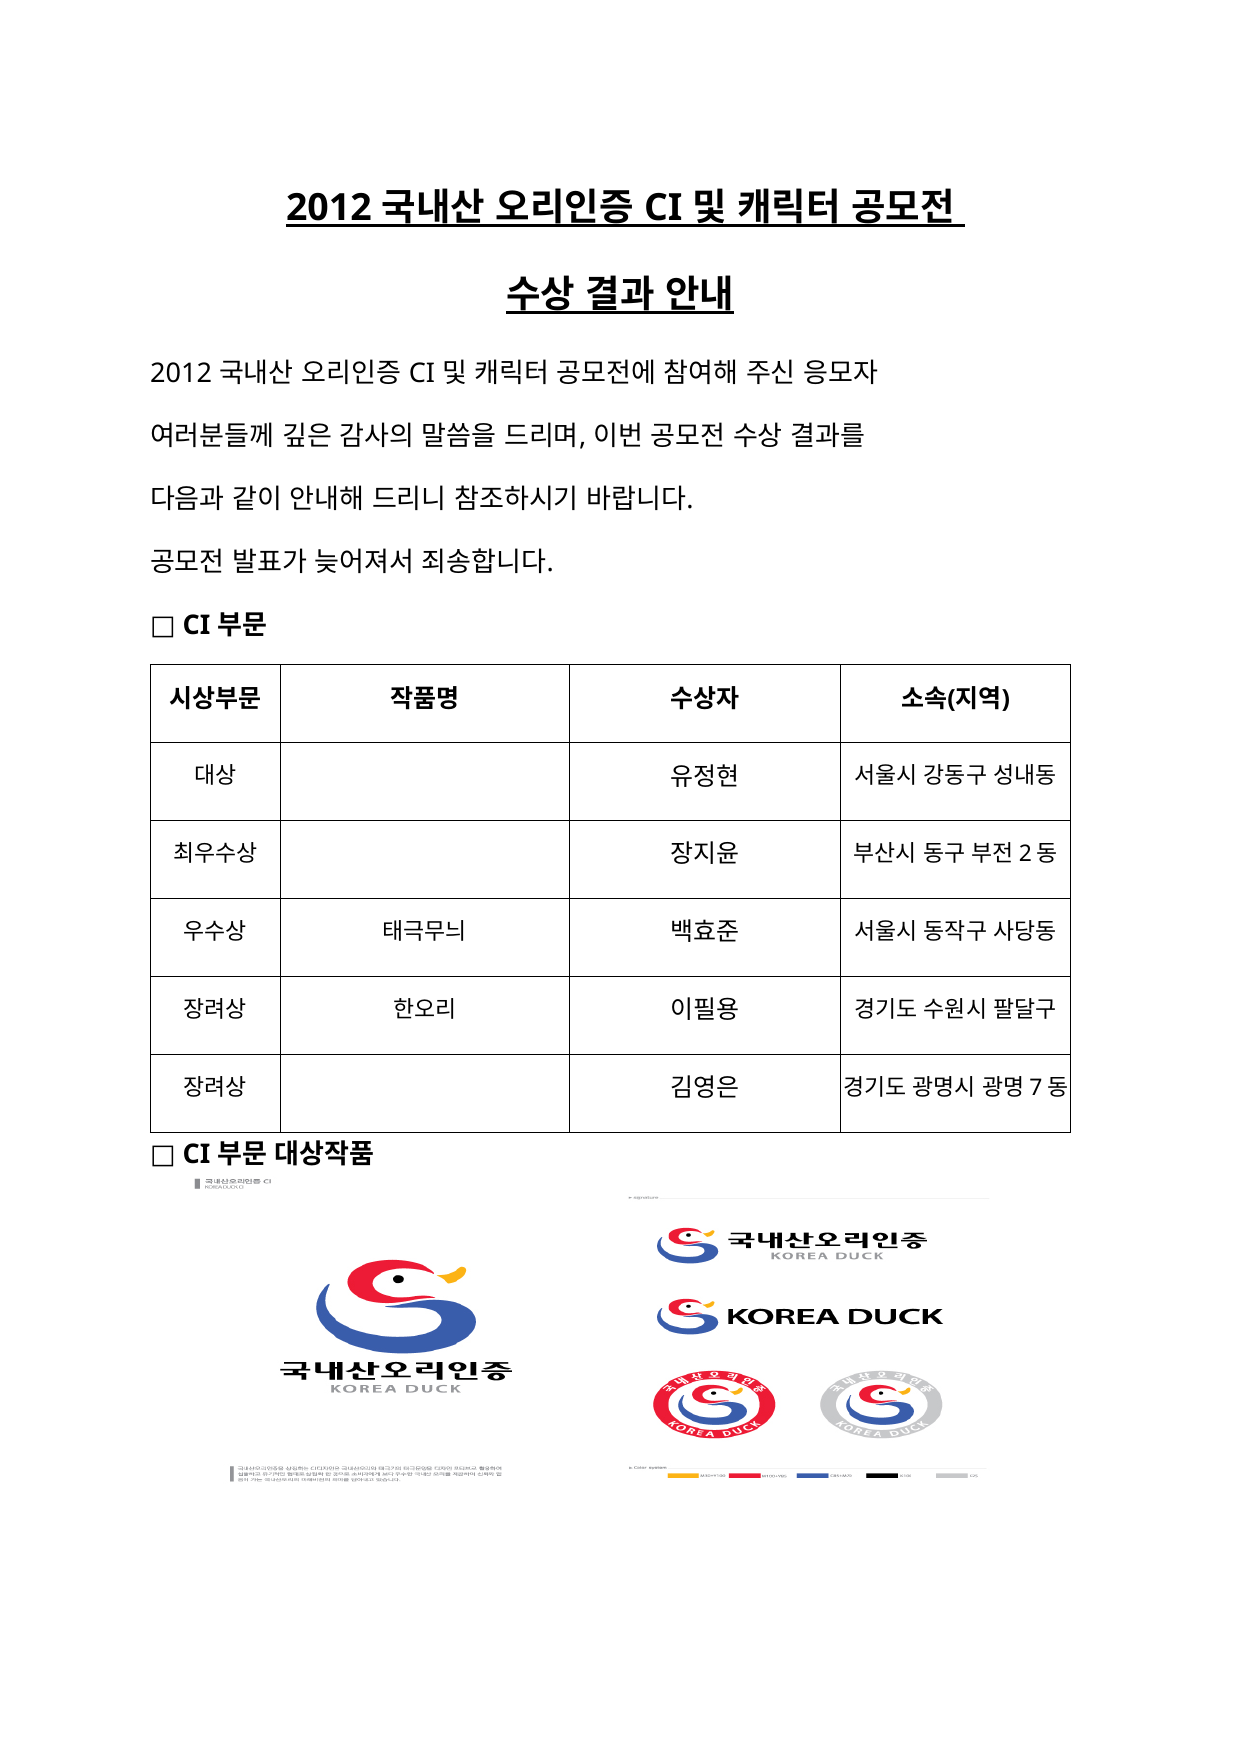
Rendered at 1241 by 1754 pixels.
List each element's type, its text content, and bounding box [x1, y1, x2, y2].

text 수상 결과 안내 [150, 264, 1090, 318]
table_cell 우수상 [151, 899, 280, 976]
table_header 소속(지역) [841, 665, 1070, 742]
table_cell 서울시 동작구 사당동 [841, 899, 1070, 976]
text □ CI 부문 [150, 603, 1194, 642]
table_cell [281, 1055, 569, 1132]
text 공모전 발표가 늦어져서 죄송합니다. [150, 540, 1090, 579]
table_cell 서울시 강동구 성내동 [841, 743, 1070, 820]
table_cell 유정현 [570, 743, 840, 820]
table_cell [281, 821, 569, 898]
table_cell 장지윤 [570, 821, 840, 898]
table_header 시상부문 [151, 665, 280, 742]
table_cell 경기도 광명시 광명7동 [841, 1055, 1070, 1132]
table_cell 장려상 [151, 977, 280, 1054]
text 2012 국내산 오리인증 CI 및 캐릭터 공모전 [150, 177, 1090, 232]
table_cell 부산시 동구 부전2동 [841, 821, 1070, 898]
table_header 수상자 [570, 665, 840, 742]
picture [184, 1172, 1001, 1491]
table_cell 대상 [151, 743, 280, 820]
table_cell 한오리 [281, 977, 569, 1054]
table_cell 최우수상 [151, 821, 280, 898]
text □ CI 부문 대상작품 [150, 1132, 1194, 1171]
table_cell 태극무늬 [281, 899, 569, 976]
text 다음과 같이 안내해 드리니 참조하시기 바랍니다. [150, 477, 1090, 516]
table_cell 경기도 수원시 팔달구 [841, 977, 1070, 1054]
text 여러분들께 깊은 감사의 말씀을 드리며, 이번 공모전 수상 결과를 [150, 414, 1090, 453]
text 2012 국내산 오리인증 CI 및 캐릭터 공모전에 참여해 주신 응모자 [150, 351, 1090, 390]
table_cell 백효준 [570, 899, 840, 976]
table_cell 김영은 [570, 1055, 840, 1132]
table_cell 장려상 [151, 1055, 280, 1132]
table_header 작품명 [281, 665, 569, 742]
table_cell 이필용 [570, 977, 840, 1054]
table_cell [281, 743, 569, 820]
